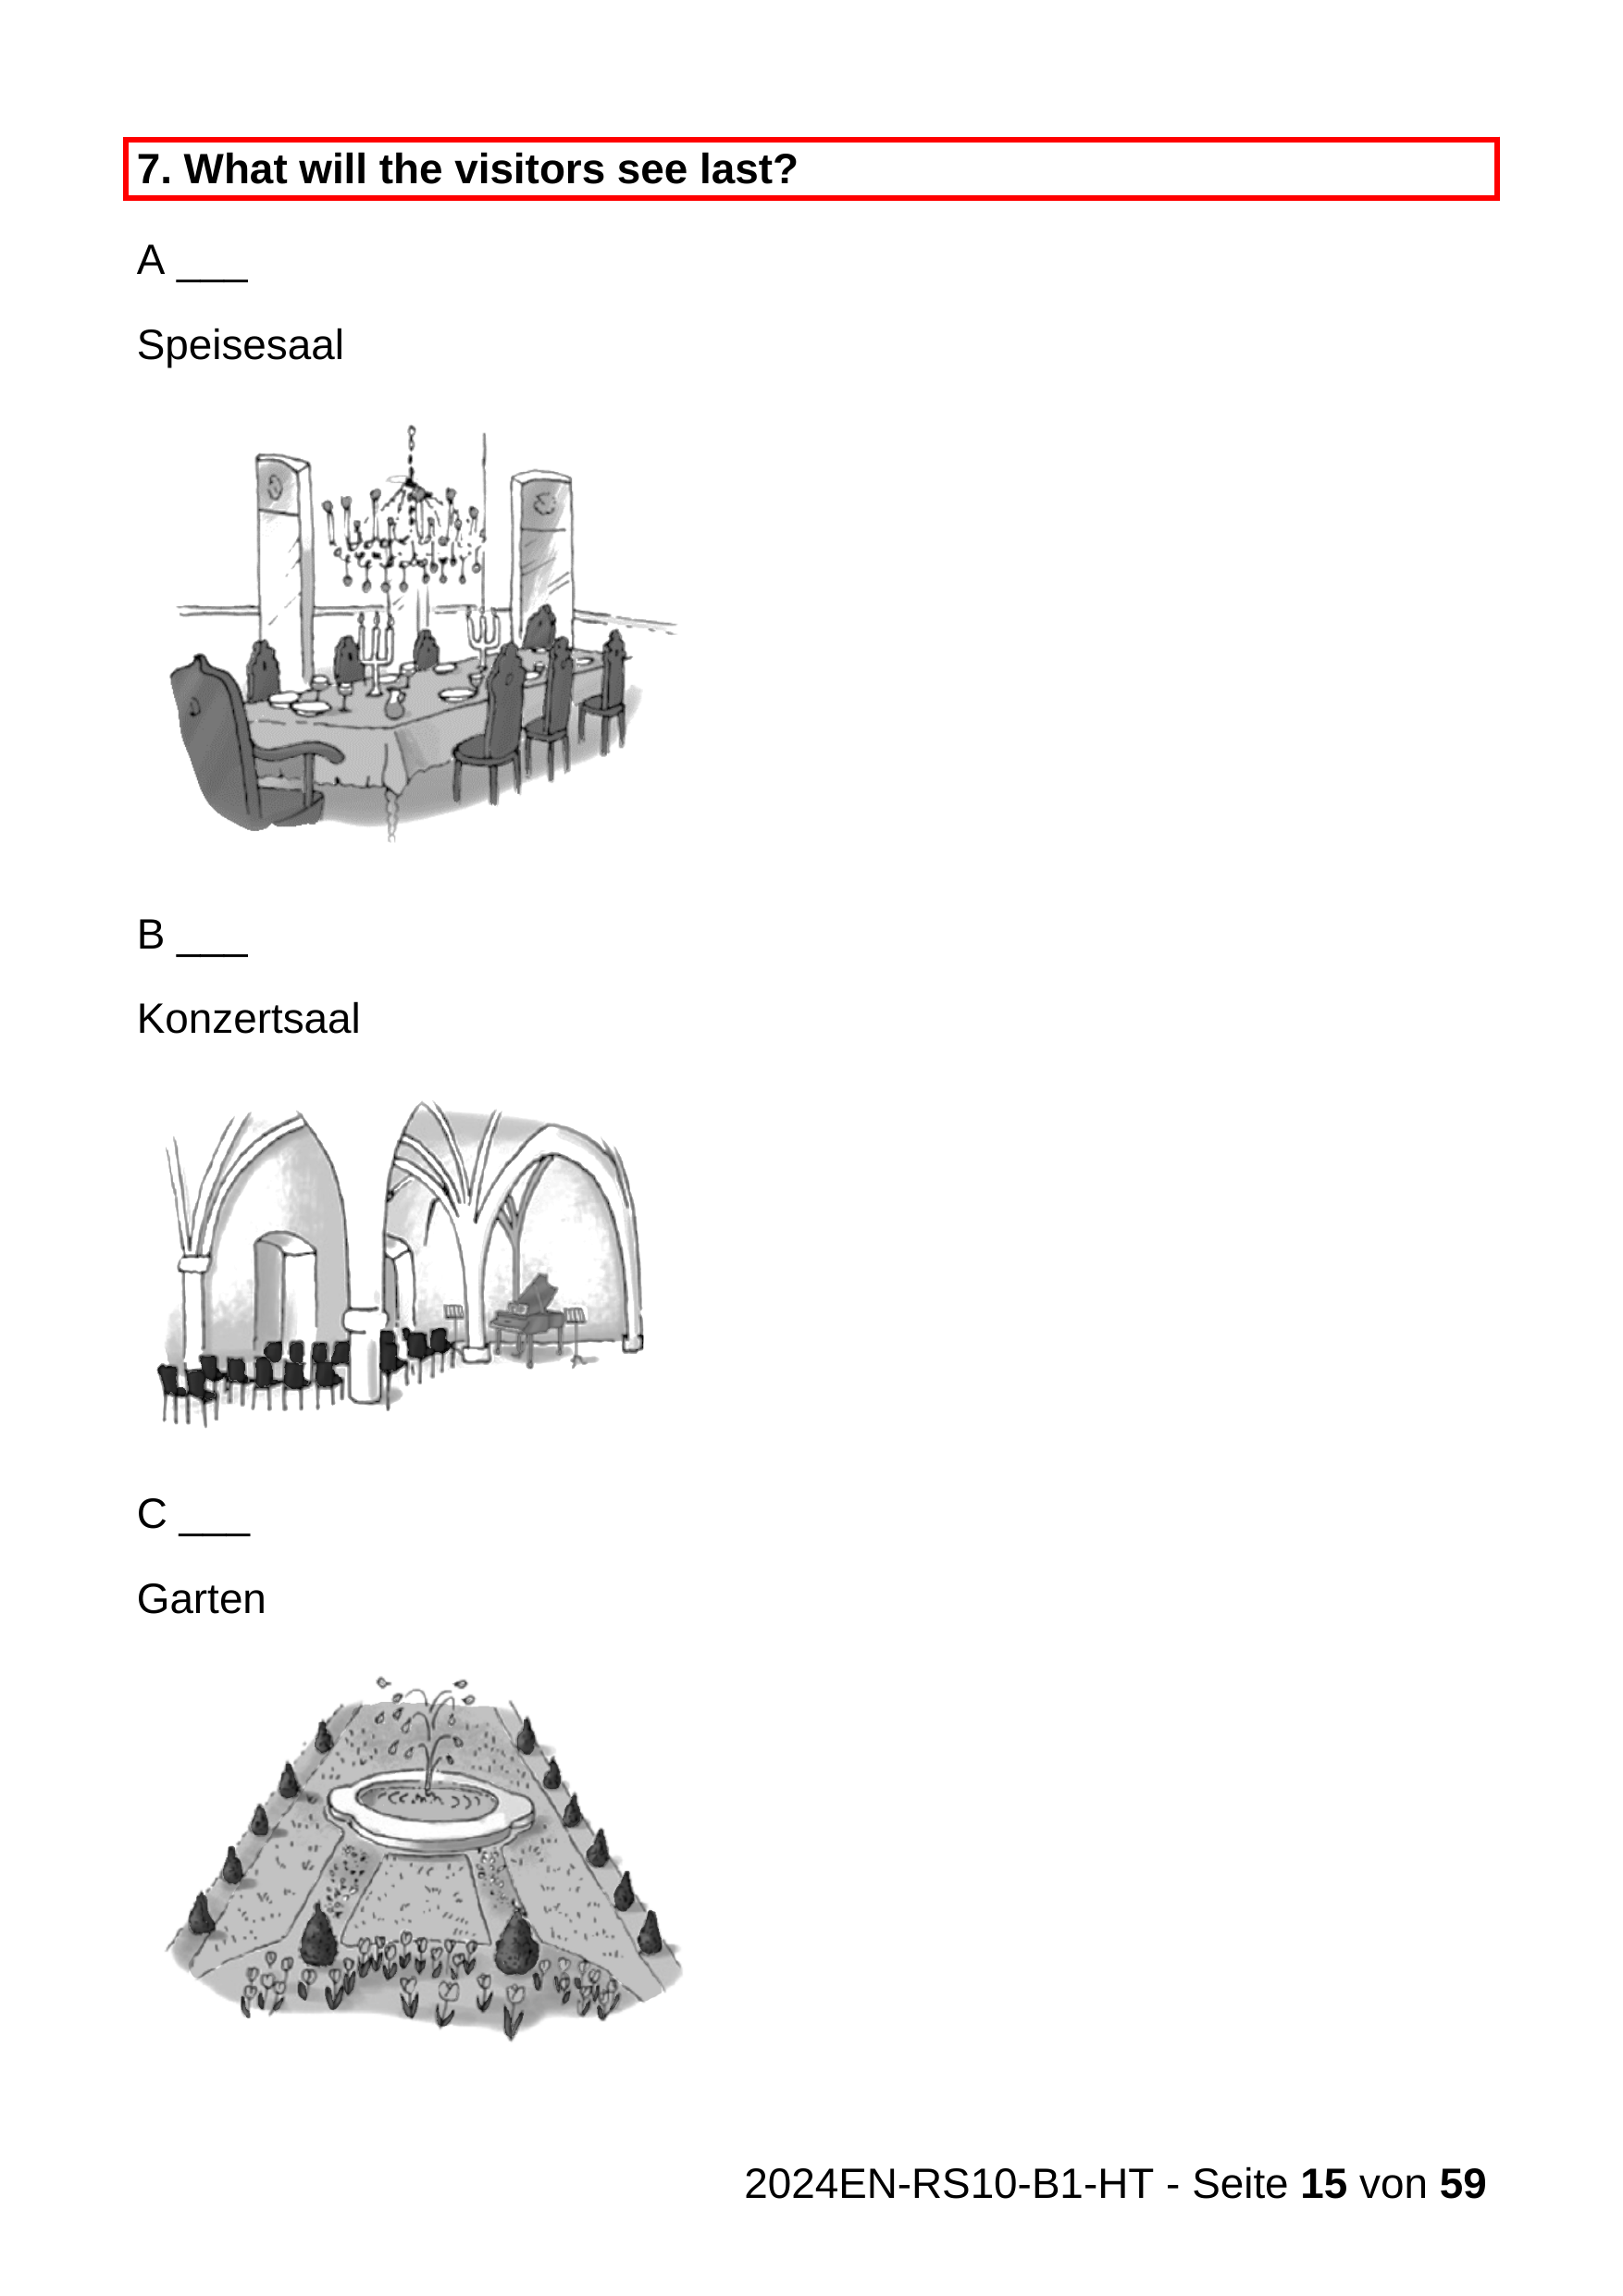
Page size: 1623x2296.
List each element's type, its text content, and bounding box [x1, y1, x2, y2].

text A ___ [137, 235, 1486, 283]
text B ___ [137, 909, 1486, 958]
text Garten [137, 1573, 1486, 1622]
text C ___ [137, 1489, 1486, 1538]
text Speisesaal [137, 319, 1486, 368]
picture [136, 403, 700, 874]
subtitle 7. What will the visitors see last? [129, 143, 1494, 195]
text Konzertsaal [137, 994, 1486, 1043]
